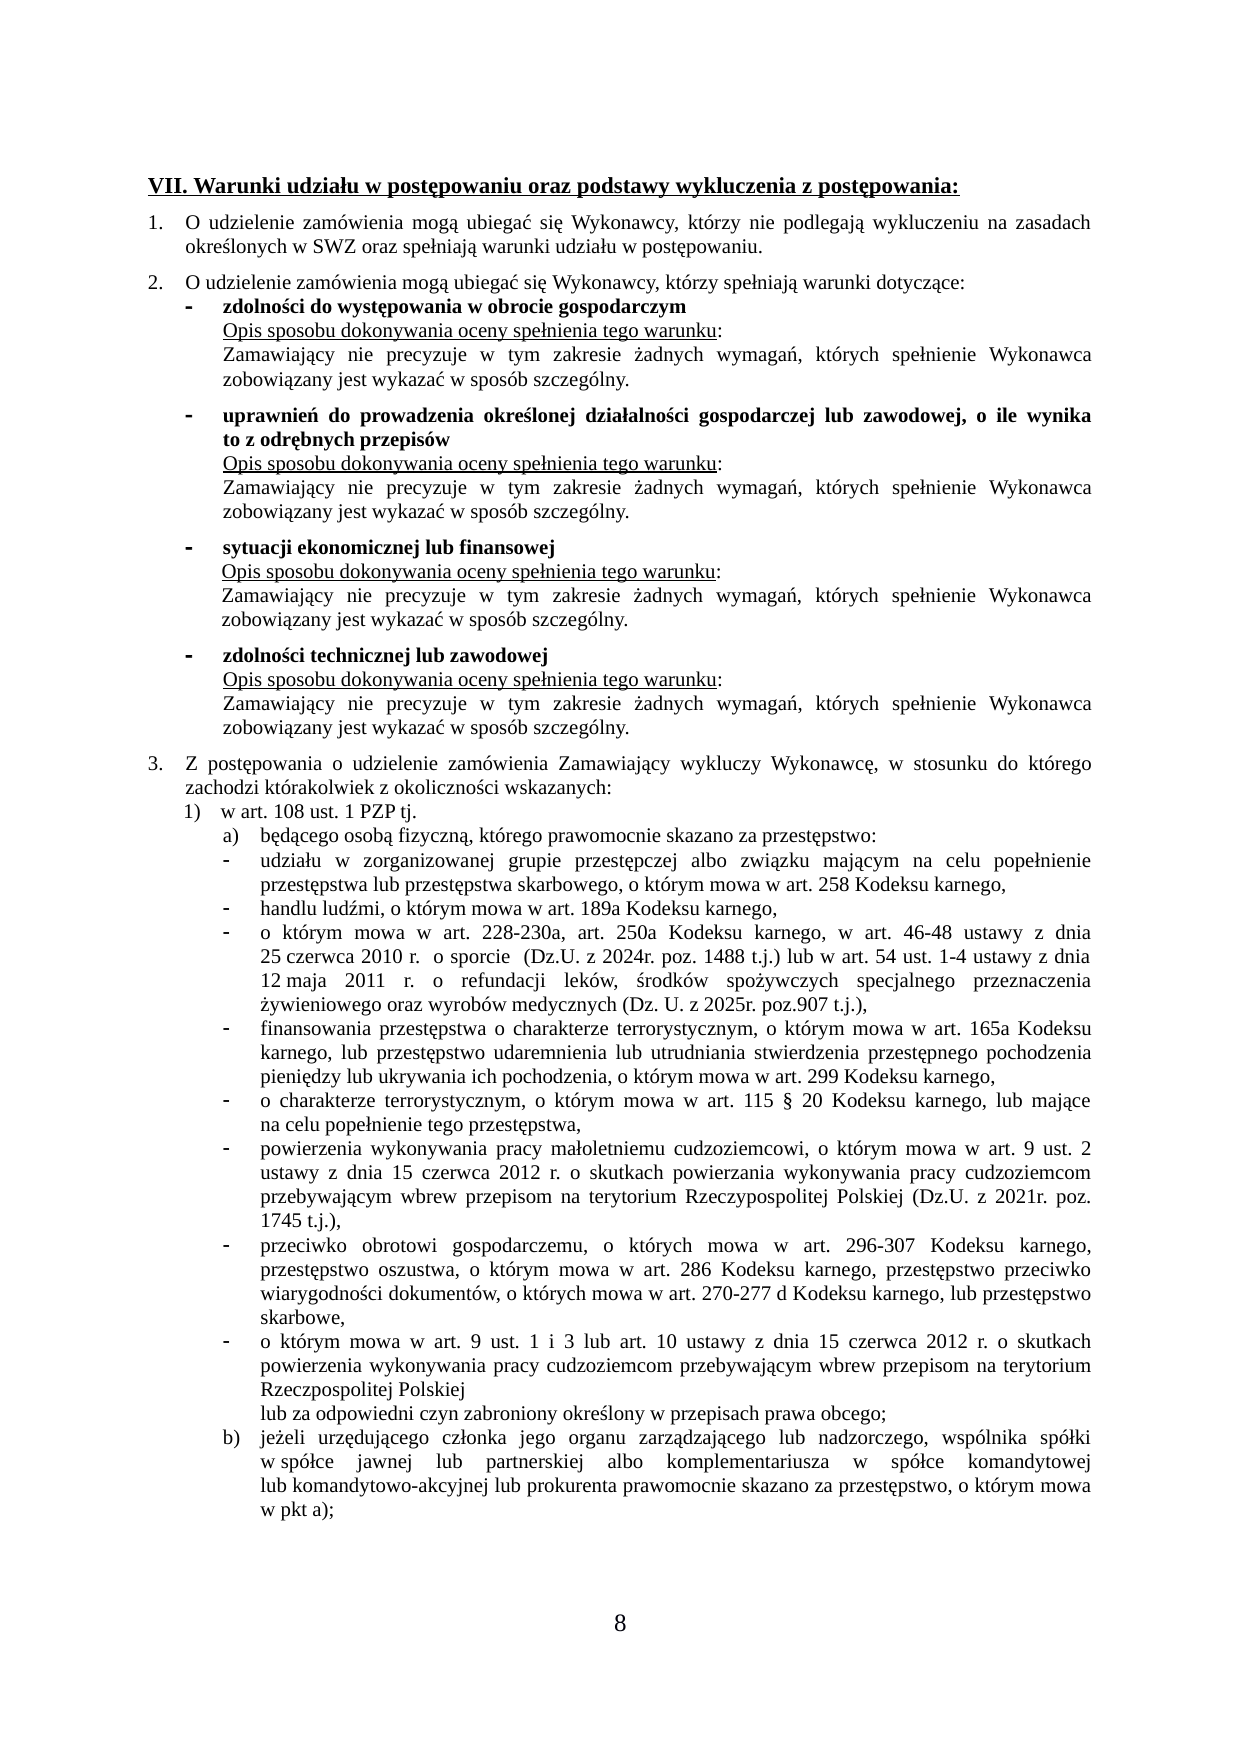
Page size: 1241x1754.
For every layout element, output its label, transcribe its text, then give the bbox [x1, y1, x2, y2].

list o którym mowa w art. 228-230a, art. 250a Kodeksu karnego, w art. 46-48 ustawy z dnia 25 czerwca 2010 r. o sporcie (Dz.U. z 2024r. poz. 1488 t.j.) lub w art. 54 ust. 1-4 ustawy z dnia 12 maja 2011 r. o refundacji leków, środków spożywczych specjalnego przeznaczenia żywieniowego oraz wyrobów medycznych (Dz. U. z 2025r. poz.907 t.j.), [223, 920, 1092, 1016]
text lub za odpowiedni czyn zabroniony określony w przepisach prawa obcego; [260, 1401, 1092, 1425]
list w art. 108 ust. 1 PZP tj. [183, 799, 1092, 823]
list uprawnień do prowadzenia określonej działalności gospodarczej lub zawodowej, o ile wynika to z odrębnych przepisów [185, 402, 1092, 451]
list jeżeli urzędującego członka jego organu zarządzającego lub nadzorczego, wspólnika spółki w spółce jawnej lub partnerskiej albo komplementariusza w spółce komandytowej lub komandytowo-akcyjnej lub prokurenta prawomocnie skazano za przestępstwo, o którym mowa w pkt a); [223, 1425, 1092, 1521]
list przeciwko obrotowi gospodarczemu, o których mowa w art. 296-307 Kodeksu karnego, przestępstwo oszustwa, o którym mowa w art. 286 Kodeksu karnego, przestępstwo przeciwko wiarygodności dokumentów, o których mowa w art. 270-277 d Kodeksu karnego, lub przestępstwo skarbowe, [223, 1232, 1092, 1329]
list Z postępowania o udzielenie zamówienia Zamawiający wykluczy Wykonawcę, w stosunku do którego zachodzi którakolwiek z okoliczności wskazanych: [148, 751, 1092, 799]
list będącego osobą fizyczną, którego prawomocnie skazano za przestępstwo: [223, 823, 1092, 847]
list o charakterze terrorystycznym, o którym mowa w art. 115 § 20 Kodeksu karnego, lub mające na celu popełnienie tego przestępstwa, [223, 1088, 1092, 1136]
list O udzielenie zamówienia mogą ubiegać się Wykonawcy, którzy spełniają warunki dotyczące: [148, 270, 1092, 294]
list O udzielenie zamówienia mogą ubiegać się Wykonawcy, którzy nie podlegają wykluczeniu na zasadach określonych w SWZ oraz spełniają warunki udziału w postępowaniu. [148, 210, 1092, 258]
text Zamawiający nie precyzuje w tym zakresie żadnych wymagań, których spełnienie Wykonawca zobowiązany jest wykazać w sposób szczególny. [223, 475, 1092, 523]
text Opis sposobu dokonywania oceny spełnienia tego warunku: [223, 318, 1092, 342]
list powierzenia wykonywania pracy małoletniemu cudzoziemcowi, o którym mowa w art. 9 ust. 2 ustawy z dnia 15 czerwca 2012 r. o skutkach powierzania wykonywania pracy cudzoziemcom przebywającym wbrew przepisom na terytorium Rzeczypospolitej Polskiej (Dz.U. z 2021r. poz. 1745 t.j.), [223, 1136, 1092, 1232]
list o którym mowa w art. 9 ust. 1 i 3 lub art. 10 ustawy z dnia 15 czerwca 2012 r. o skutkach powierzenia wykonywania pracy cudzoziemcom przebywającym wbrew przepisom na terytorium Rzeczpospolitej Polskiej [223, 1329, 1092, 1401]
list finansowania przestępstwa o charakterze terrorystycznym, o którym mowa w art. 165a Kodeksu karnego, lub przestępstwo udaremnienia lub utrudniania stwierdzenia przestępnego pochodzenia pieniędzy lub ukrywania ich pochodzenia, o którym mowa w art. 299 Kodeksu karnego, [223, 1016, 1092, 1088]
text Zamawiający nie precyzuje w tym zakresie żadnych wymagań, których spełnienie Wykonawca zobowiązany jest wykazać w sposób szczególny. [223, 691, 1092, 739]
list sytuacji ekonomicznej lub finansowej [185, 535, 1092, 559]
text Opis sposobu dokonywania oceny spełnienia tego warunku: [223, 451, 1092, 475]
text VII. Warunki udziału w postępowaniu oraz podstawy wykluczenia z postępowania: [148, 172, 1092, 198]
list zdolności do występowania w obrocie gospodarczym [185, 294, 1092, 318]
list udziału w zorganizowanej grupie przestępczej albo związku mającym na celu popełnienie przestępstwa lub przestępstwa skarbowego, o którym mowa w art. 258 Kodeksu karnego, [223, 847, 1092, 896]
list zdolności technicznej lub zawodowej [185, 643, 1092, 667]
text Zamawiający nie precyzuje w tym zakresie żadnych wymagań, których spełnienie Wykonawca zobowiązany jest wykazać w sposób szczególny. [221, 583, 1092, 631]
list handlu ludźmi, o którym mowa w art. 189a Kodeksu karnego, [223, 896, 1092, 920]
text Opis sposobu dokonywania oceny spełnienia tego warunku: [221, 559, 1092, 583]
text Opis sposobu dokonywania oceny spełnienia tego warunku: [223, 667, 1092, 691]
text Zamawiający nie precyzuje w tym zakresie żadnych wymagań, których spełnienie Wykonawca zobowiązany jest wykazać w sposób szczególny. [223, 342, 1092, 391]
